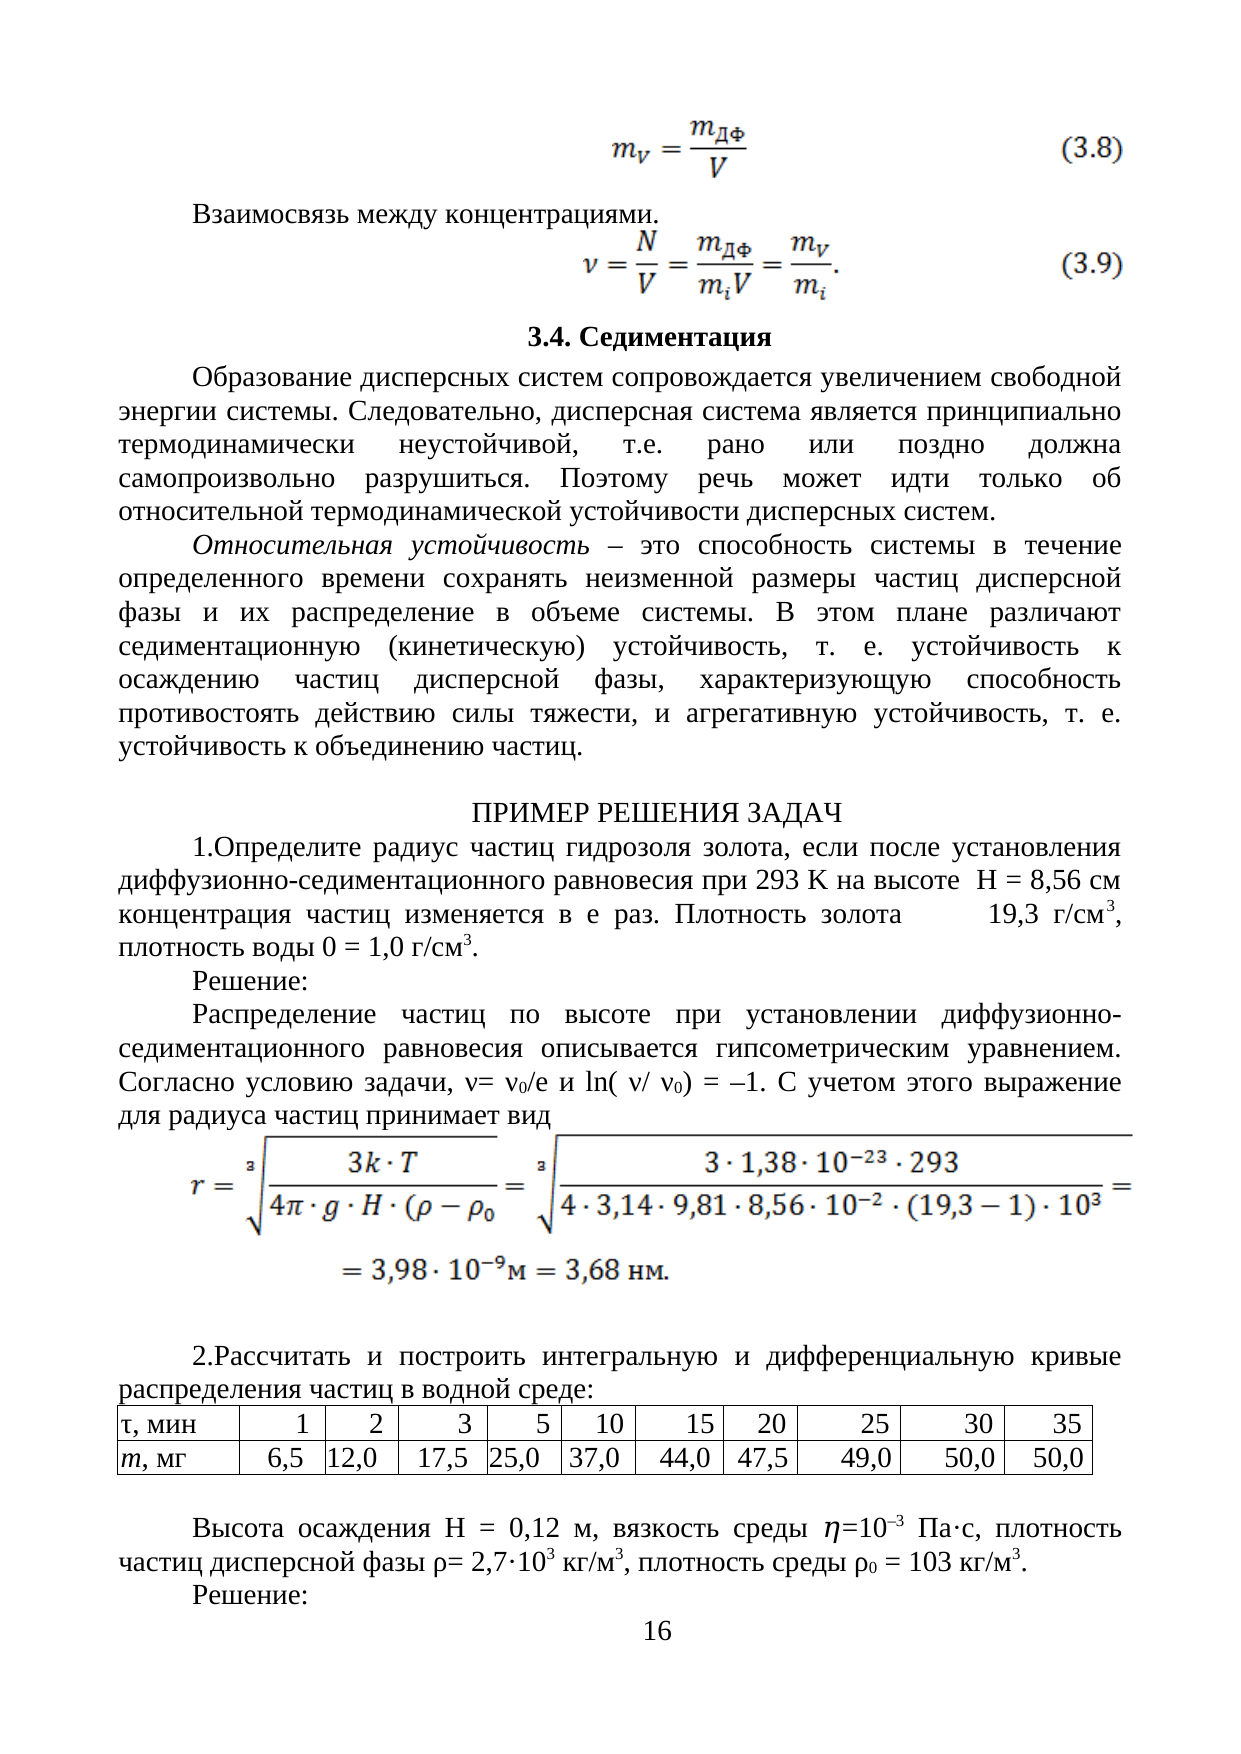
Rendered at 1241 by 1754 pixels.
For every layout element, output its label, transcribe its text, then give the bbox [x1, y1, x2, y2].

text Решение: [118, 963, 1122, 997]
picture [191, 1130, 1197, 1305]
table_cell 50,0 [1005, 1441, 1092, 1474]
table_cell 37,0 [562, 1441, 635, 1474]
table_header τ, мин [118, 1406, 239, 1439]
text Образование дисперсных систем сопровождается увеличением свободной энергии системы. Следовательно, дисперсная система является принципиально термодинамически неустойчивой, т.е. рано или поздно должна самопроизвольно разрушиться. Поэтому речь может идти только об относительной термодинамической устойчивости дисперсных систем. [118, 359, 1122, 527]
table_cell 12,0 [326, 1441, 398, 1474]
table_header 30 [901, 1406, 1004, 1439]
picture [583, 229, 1123, 319]
text 1.Определите радиус частиц гидрозоля золота, если после установления диффузионно-седиментационного равновесия при 293 K на высоте Н = 8,56 см концентрация частиц изменяется в е раз. Плотность золота 19,3 г/см3, плотность воды 0 = 1,0 г/см3. [118, 829, 1122, 963]
table_cell 25,0 [488, 1441, 561, 1474]
table_cell 47,5 [724, 1441, 797, 1474]
table_cell 44,0 [636, 1441, 723, 1474]
text 2.Рассчитать и построить интегральную и дифференциальную кривые распределения частиц в водной среде: [118, 1338, 1122, 1405]
text ПРИМЕР РЕШЕНИЯ ЗАДАЧ [118, 795, 1122, 829]
table_header 25 [798, 1406, 900, 1439]
table_header 1 [240, 1406, 325, 1439]
table_header 2 [326, 1406, 398, 1439]
text Взаимосвязь между концентрациями. [118, 196, 1122, 230]
table_cell 49,0 [798, 1441, 900, 1474]
table_cell 50,0 [901, 1441, 1004, 1474]
table_cell m, мг [118, 1441, 239, 1474]
picture [612, 118, 1123, 197]
table_cell 17,5 [399, 1441, 487, 1474]
table_header 3 [399, 1406, 487, 1439]
text Высота осаждения H = 0,12 м, вязкость среды 𝜂=10–3 Па·с, плотность частиц дисперсной фазы ρ= 2,7·103 кг/м3, плотность среды ρ0 = 103 кг/м3. [118, 1509, 1122, 1577]
table_header 10 [562, 1406, 635, 1439]
table_header 35 [1005, 1406, 1092, 1439]
text Относительная устойчивость – это способность системы в течение определенного времени сохранять неизменной размеры частиц дисперсной фазы и их распределение в объеме системы. В этом плане различают седиментационную (кинетическую) устойчивость, т. е. устойчивость к осаждению частиц дисперсной фазы, характеризующую способность противостоять действию силы тяжести, и агрегативную устойчивость, т. е. устойчивость к объединению частиц. [118, 527, 1122, 762]
text Решение: [118, 1577, 1122, 1611]
table_cell 6,5 [240, 1441, 325, 1474]
text Распределение частиц по высоте при установлении диффузионно-седиментационного равновесия описывается гипсометрическим уравнением. Согласно условию задачи, ν= ν0/e и ln( ν/ ν0) = –1. С учетом этого выражение для радиуса частиц принимает вид [118, 997, 1122, 1131]
table_header 15 [636, 1406, 723, 1439]
table_header 20 [724, 1406, 797, 1439]
table_header 5 [488, 1406, 561, 1439]
subtitle 3.4. Седиментация [118, 319, 1122, 353]
